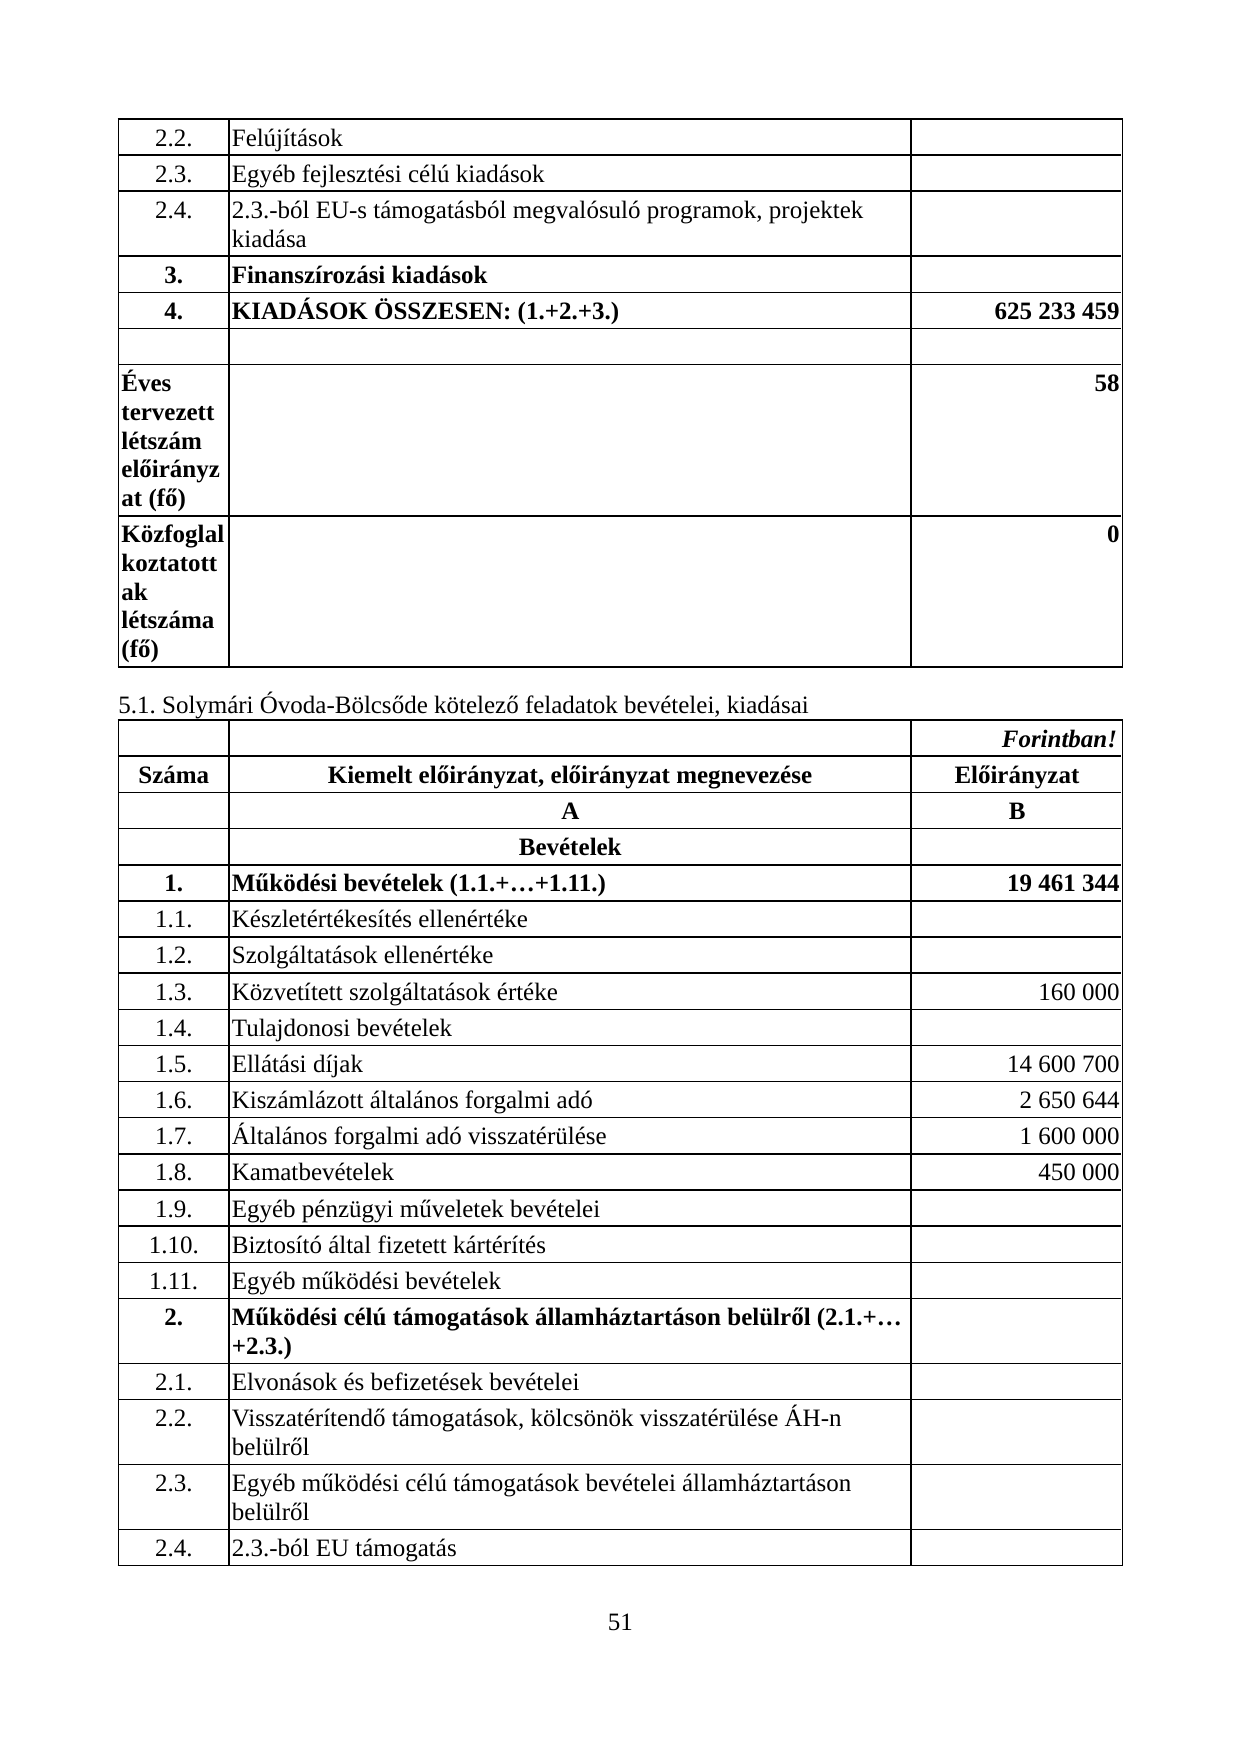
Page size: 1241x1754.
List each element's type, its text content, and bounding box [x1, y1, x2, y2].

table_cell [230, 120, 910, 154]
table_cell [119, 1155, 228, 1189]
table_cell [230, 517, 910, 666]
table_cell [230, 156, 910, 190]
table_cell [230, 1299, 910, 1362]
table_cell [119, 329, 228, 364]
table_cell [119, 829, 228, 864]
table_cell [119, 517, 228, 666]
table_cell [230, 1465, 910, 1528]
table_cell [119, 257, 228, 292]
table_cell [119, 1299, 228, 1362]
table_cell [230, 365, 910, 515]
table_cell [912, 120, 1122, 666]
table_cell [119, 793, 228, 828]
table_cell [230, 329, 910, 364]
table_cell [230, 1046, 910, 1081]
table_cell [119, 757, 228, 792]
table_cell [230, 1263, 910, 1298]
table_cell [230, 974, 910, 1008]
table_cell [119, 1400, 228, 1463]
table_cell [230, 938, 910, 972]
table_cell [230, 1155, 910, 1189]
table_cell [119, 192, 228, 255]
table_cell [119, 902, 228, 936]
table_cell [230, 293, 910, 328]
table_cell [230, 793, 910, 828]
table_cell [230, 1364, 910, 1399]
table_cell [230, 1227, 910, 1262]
text 5.1. Solymári Óvoda-Bölcsőde kötelező feladatok bevételei, kiadásai [118, 691, 1122, 719]
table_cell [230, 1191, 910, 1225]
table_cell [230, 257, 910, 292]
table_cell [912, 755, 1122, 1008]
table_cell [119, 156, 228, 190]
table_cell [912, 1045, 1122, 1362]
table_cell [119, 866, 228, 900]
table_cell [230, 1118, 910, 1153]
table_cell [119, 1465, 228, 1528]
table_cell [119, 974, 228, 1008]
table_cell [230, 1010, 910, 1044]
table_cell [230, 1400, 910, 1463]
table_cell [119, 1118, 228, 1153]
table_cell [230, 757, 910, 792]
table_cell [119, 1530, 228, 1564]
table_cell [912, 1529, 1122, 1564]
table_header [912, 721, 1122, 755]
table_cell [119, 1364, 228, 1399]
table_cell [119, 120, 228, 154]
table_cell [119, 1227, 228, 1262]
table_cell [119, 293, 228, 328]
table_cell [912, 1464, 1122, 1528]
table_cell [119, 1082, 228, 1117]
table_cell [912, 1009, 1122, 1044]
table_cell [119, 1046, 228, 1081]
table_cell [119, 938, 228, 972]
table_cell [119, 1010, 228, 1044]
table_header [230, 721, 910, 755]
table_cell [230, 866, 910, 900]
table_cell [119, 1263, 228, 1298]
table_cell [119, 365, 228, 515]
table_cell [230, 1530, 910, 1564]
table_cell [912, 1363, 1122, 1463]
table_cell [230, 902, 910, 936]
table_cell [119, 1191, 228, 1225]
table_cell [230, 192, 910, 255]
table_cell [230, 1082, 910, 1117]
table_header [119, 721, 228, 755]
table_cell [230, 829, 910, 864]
